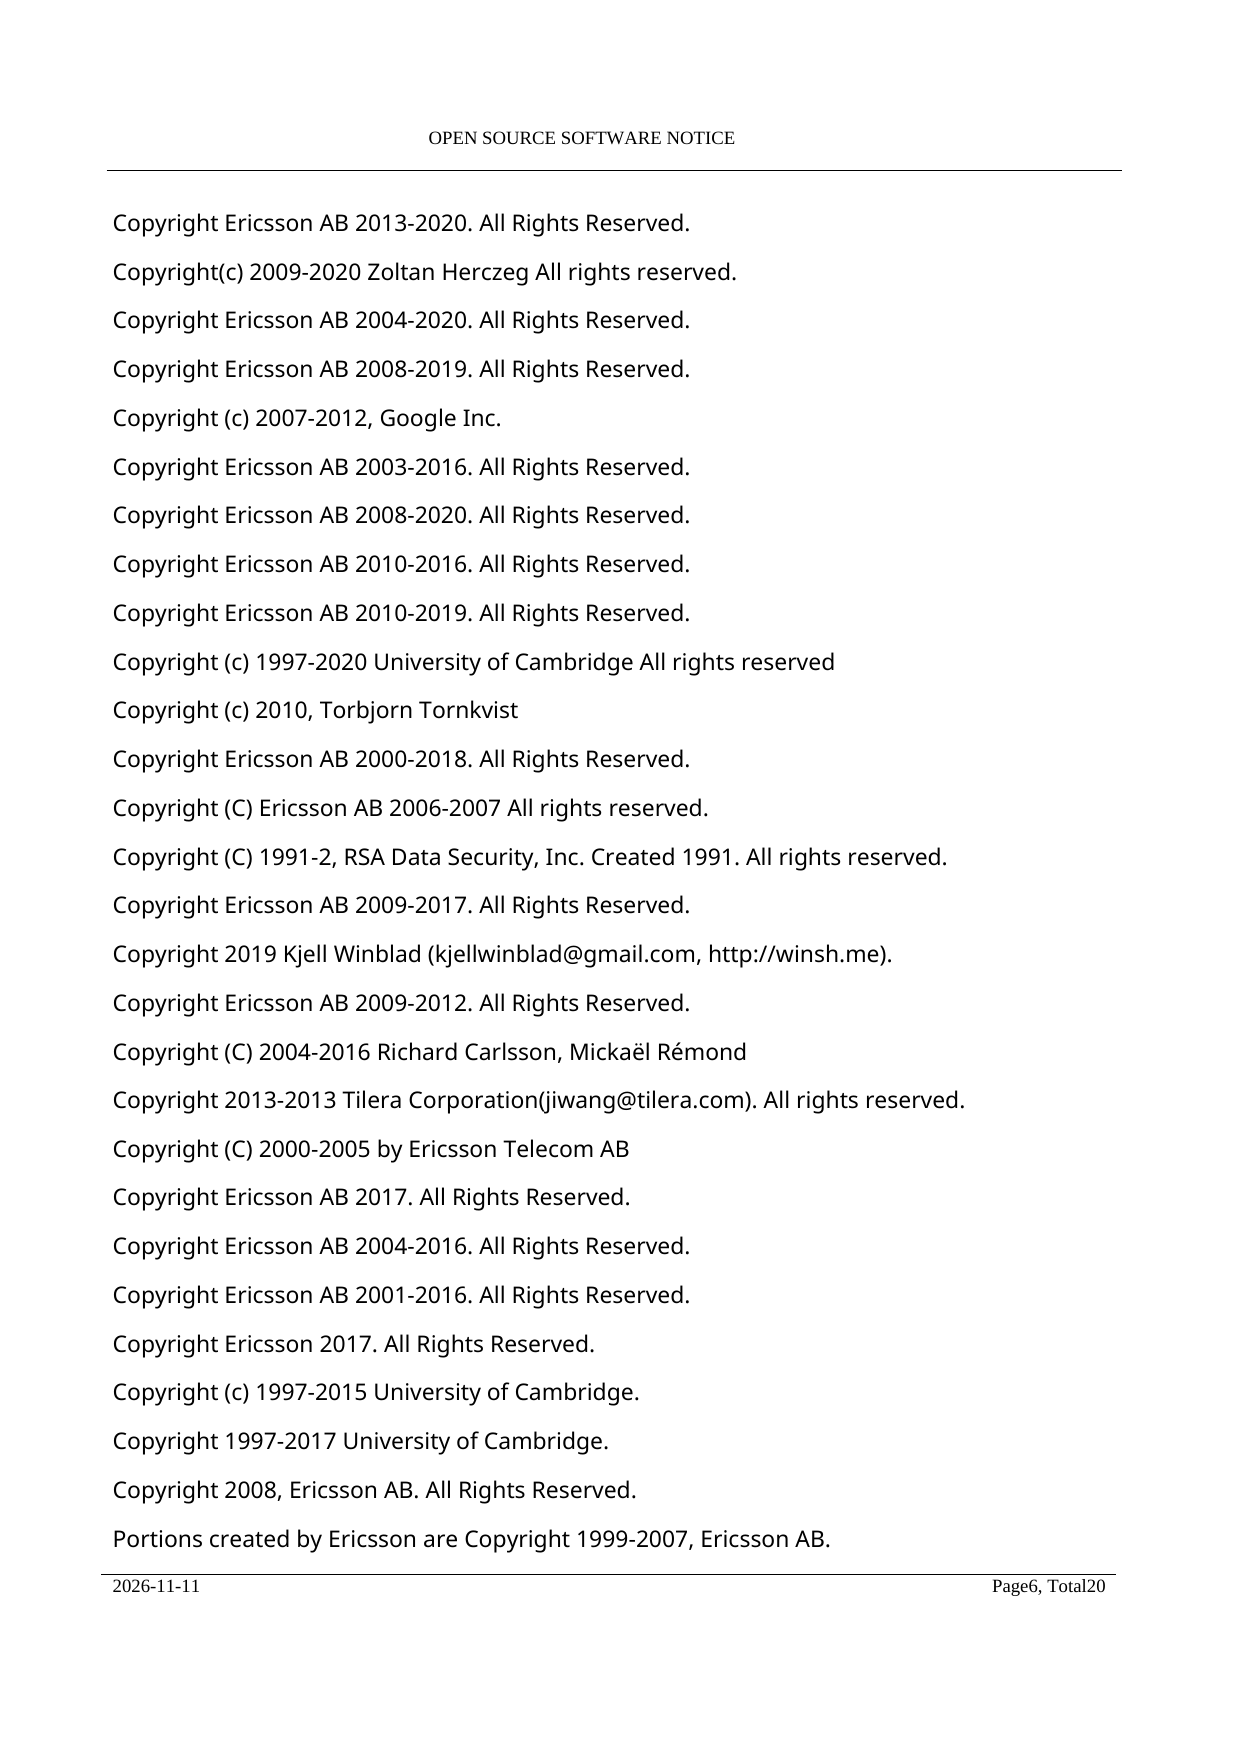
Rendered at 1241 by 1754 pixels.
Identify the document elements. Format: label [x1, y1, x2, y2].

text [112, 206, 1128, 1165]
text [112, 1181, 1128, 1554]
